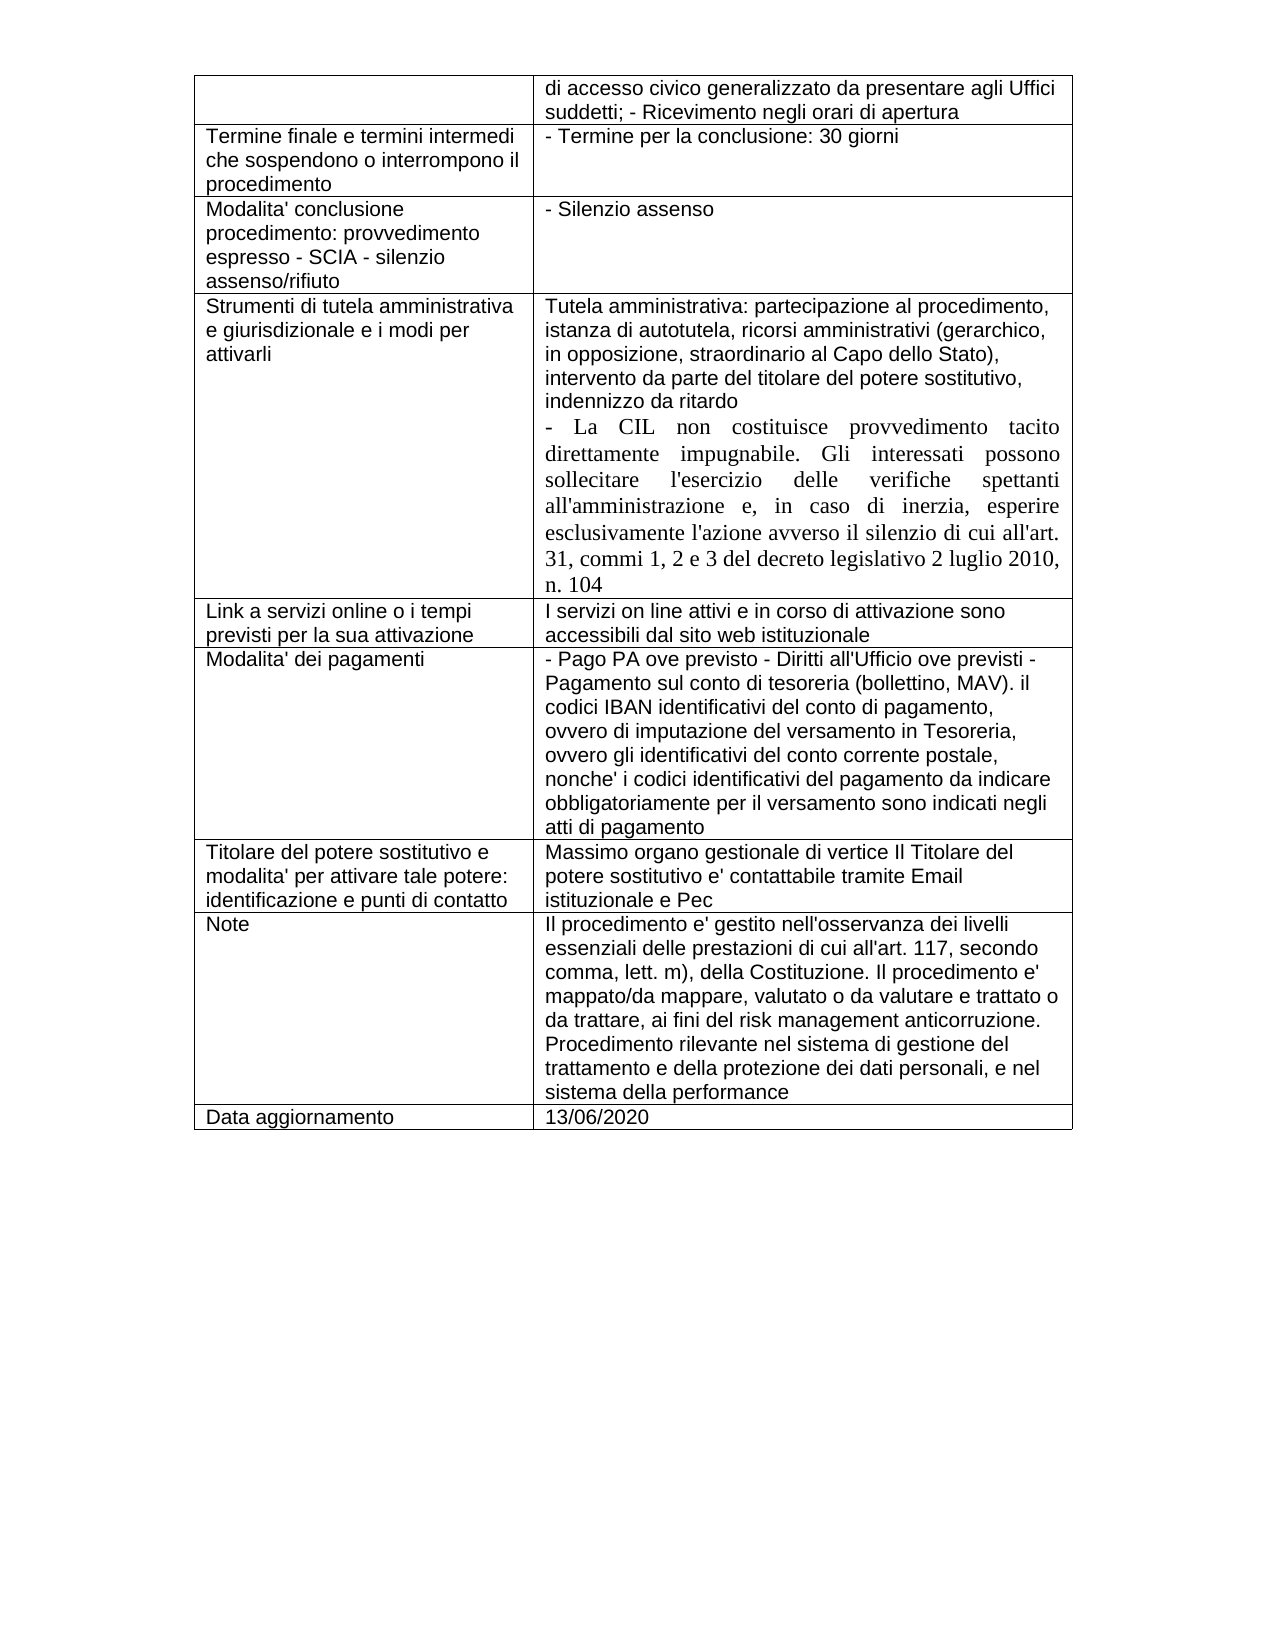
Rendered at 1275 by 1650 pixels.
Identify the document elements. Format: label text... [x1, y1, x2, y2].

table_cell Data aggiornamento [195, 1105, 533, 1128]
table_cell I servizi on line attivi e in corso di attivazione sono accessibili dal sito web istituzionale [534, 599, 1072, 646]
table_cell Tutela amministrativa: partecipazione al procedimento, istanza di autotutela, ricorsi amministrativi (gerarchico, in opposizione, straordinario al Capo dello Stato), intervento da parte del titolare del potere sostitutivo, indennizzo da ritardo - La CIL non costituisce provvedimento tacito direttamente impugnabile. Gli interessati possono sollecitare l'esercizio delle verifiche spettanti all'amministrazione e, in caso di inerzia, esperire esclusivamente l'azione avverso il silenzio di cui all'art. 31, commi 1, 2 e 3 del decreto legislativo 2 luglio 2010, n. 104 [534, 294, 1072, 598]
table_cell Modalita' dei pagamenti [195, 648, 533, 839]
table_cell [195, 76, 533, 124]
table_cell Titolare del potere sostitutivo e modalita' per attivare tale potere: identificazione e punti di contatto [195, 840, 533, 911]
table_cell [534, 76, 1072, 124]
table_cell Il procedimento e' gestito nell'osservanza dei livelli essenziali delle prestazioni di cui all'art. 117, secondo comma, lett. m), della Costituzione. Il procedimento e' mappato/da mappare, valutato o da valutare e trattato o da trattare, ai fini del risk management anticorruzione. Procedimento rilevante nel sistema di gestione del trattamento e della protezione dei dati personali, e nel sistema della performance [534, 913, 1072, 1104]
table_cell Massimo organo gestionale di vertice Il Titolare del potere sostitutivo e' contattabile tramite Email istituzionale e Pec [534, 840, 1072, 911]
table_cell Note [195, 913, 533, 1104]
table_cell 13/06/2020 [534, 1105, 1072, 1128]
table_cell Termine finale e termini intermedi che sospendono o interrompono il procedimento [195, 125, 533, 196]
table_cell Modalita' conclusione procedimento: provvedimento espresso - SCIA - silenzio assenso/rifiuto [195, 197, 533, 293]
table_cell Strumenti di tutela amministrativa e giurisdizionale e i modi per attivarli [195, 294, 533, 598]
table_cell - Silenzio assenso [534, 197, 1072, 293]
table_cell - Termine per la conclusione: 30 giorni [534, 125, 1072, 196]
table_cell Link a servizi online o i tempi previsti per la sua attivazione [195, 599, 533, 646]
table_cell - Pago PA ove previsto - Diritti all'Ufficio ove previsti - Pagamento sul conto di tesoreria (bollettino, MAV). il codici IBAN identificativi del conto di pagamento, ovvero di imputazione del versamento in Tesoreria, ovvero gli identificativi del conto corrente postale, nonche' i codici identificativi del pagamento da indicare obbligatoriamente per il versamento sono indicati negli atti di pagamento [534, 648, 1072, 839]
